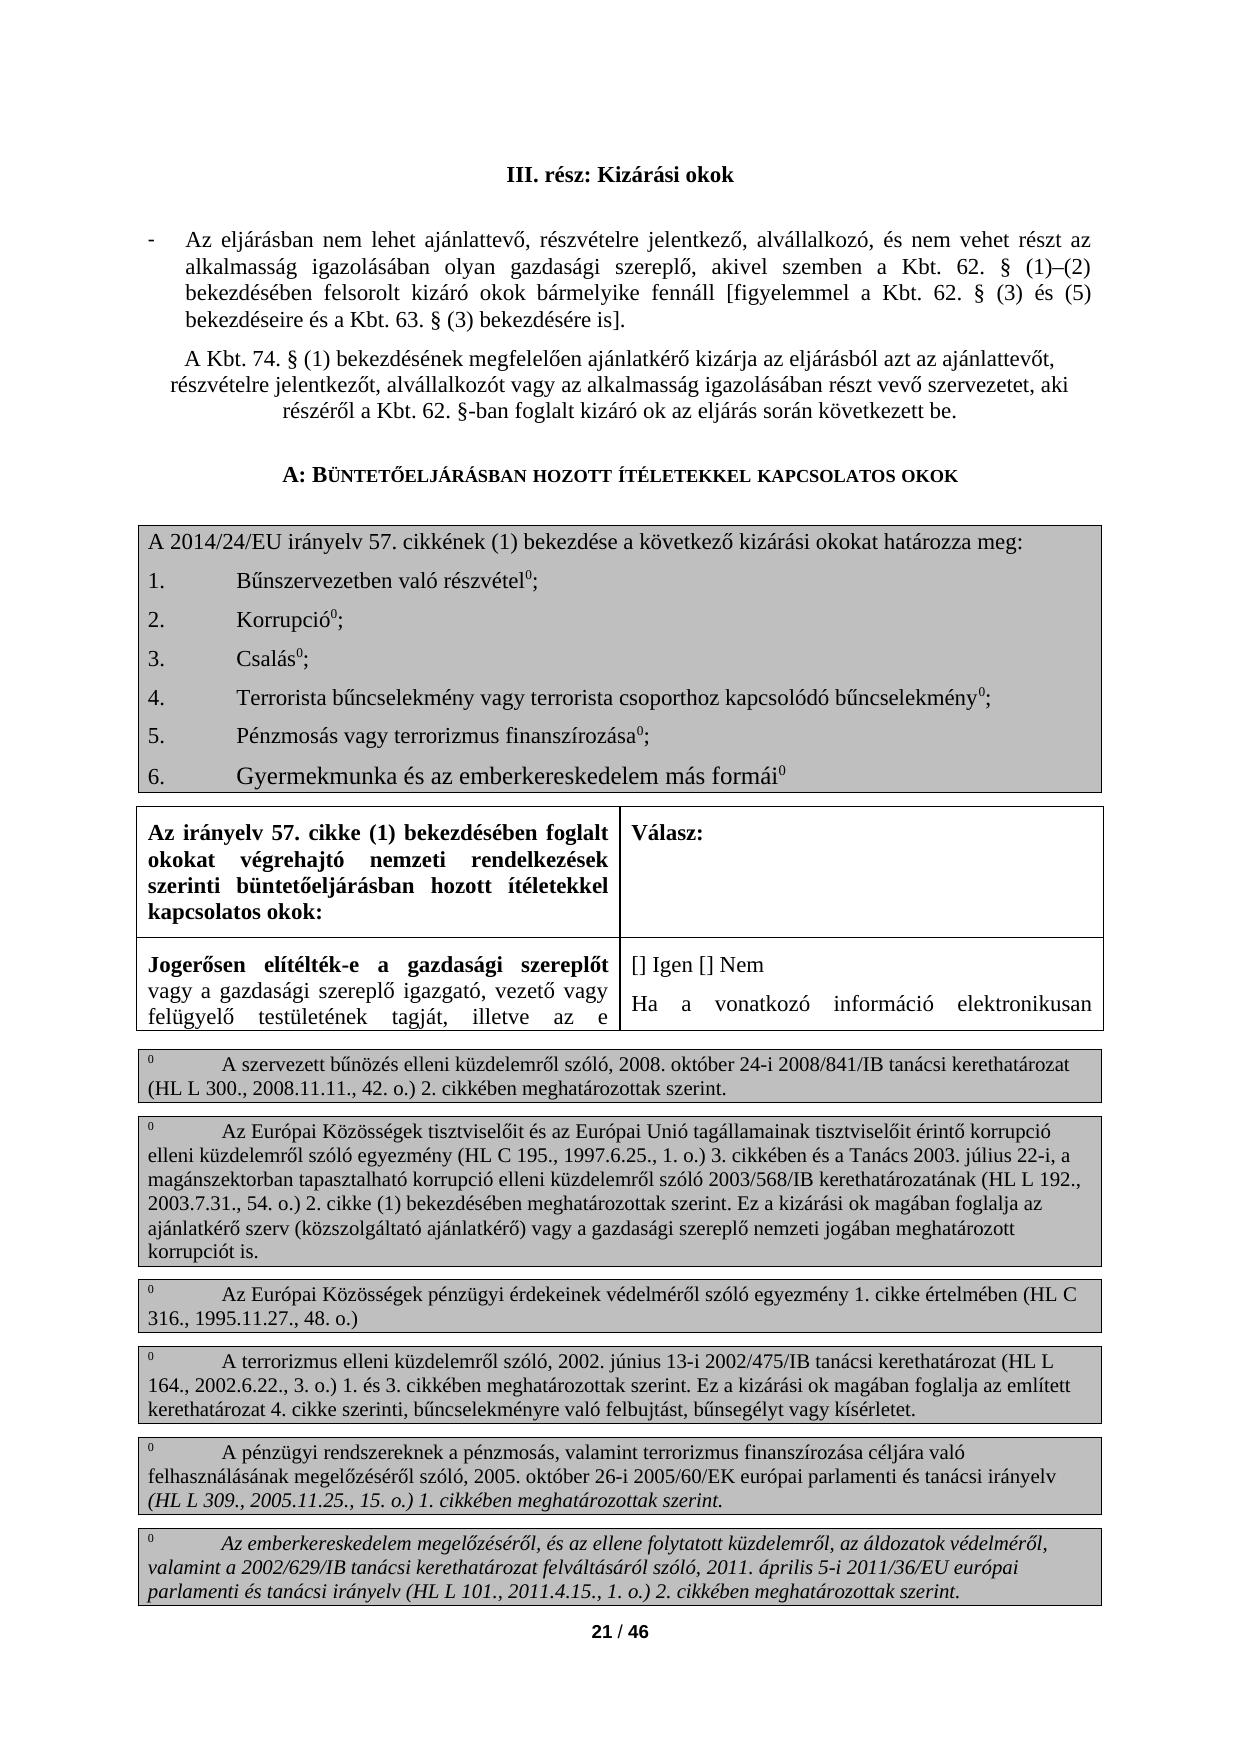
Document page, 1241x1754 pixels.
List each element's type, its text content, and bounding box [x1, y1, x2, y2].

table_cell Jogerősen elítélték-e a gazdasági szereplőt vagy a gazdasági szereplő igazgató, vezető vagy felügyelő testületének tagját, illetve az e testületek képviseletére, az azokban való döntéshozatalra vagy azok kontrolljára vonatkozó jogkörrel rendelkező tagját a fent felsorolt okok valamelyikéért olyan ítéletben, amelyet nem több, mint öt évvel ezelőtt hoztak, vagy amelyben a közvetlenül meghatározott kizárás időtartama továbbra is alkalmazandó? [137, 938, 619, 1030]
list Az eljárásban nem lehet ajánlattevő, részvételre jelentkező, alvállalkozó, és nem vehet részt az alkalmasság igazolásában olyan gazdasági szereplő, akivel szemben a Kbt. 62. § (1)–(2) bekezdésében felsorolt kizáró okok bármelyike fennáll [figyelemmel a Kbt. 62. § (3) és (5) bekezdéseire és a Kbt. 63. § (3) bekezdésére is]. [148, 225, 1093, 332]
list Bűnszervezetben való részvétel; [139, 564, 1101, 593]
list Pénzmosás vagy terrorizmus finanszírozása; [139, 719, 1101, 749]
table_cell [] Igen [] Nem Ha a vonatkozó információ elektronikusan elérhető, kérjük, adja meg a következő információkat: (internetcím, a kibocsátó hatóság vagy testület, a dokumentáció pontos hivatkozási adatai): [……][……][……][……] [621, 938, 1103, 1030]
text A 2014/24/EU irányelv 57. cikkének (1) bekezdése a következő kizárási okokat határozza meg: [139, 526, 1101, 554]
list Csalás; [139, 642, 1101, 671]
text A: Büntetőeljárásban hozott ítéletekkel kapcsolatos okok [148, 461, 1093, 488]
table_header Válasz: [621, 807, 1103, 937]
text A Kbt. 74. § (1) bekezdésének megfelelően ajánlatkérő kizárja az eljárásból azt az ajánlattevőt, részvételre jelentkezőt, alvállalkozót vagy az alkalmasság igazolásában részt vevő szervezetet, aki részéről a Kbt. 62. §-ban foglalt kizáró ok az eljárás során következett be. [148, 345, 1093, 424]
table_header Az irányelv 57. cikke (1) bekezdésében foglalt okokat végrehajtó nemzeti rendelkezések szerinti büntetőeljárásban hozott ítéletekkel kapcsolatos okok: [137, 807, 619, 937]
text III. rész: Kizárási okok [148, 161, 1093, 188]
list Gyermekmunka és az emberkereskedelem más formái [139, 758, 1101, 792]
list Terrorista bűncselekmény vagy terrorista csoporthoz kapcsolódó bűncselekmény; [139, 681, 1101, 710]
list Korrupció; [139, 603, 1101, 632]
